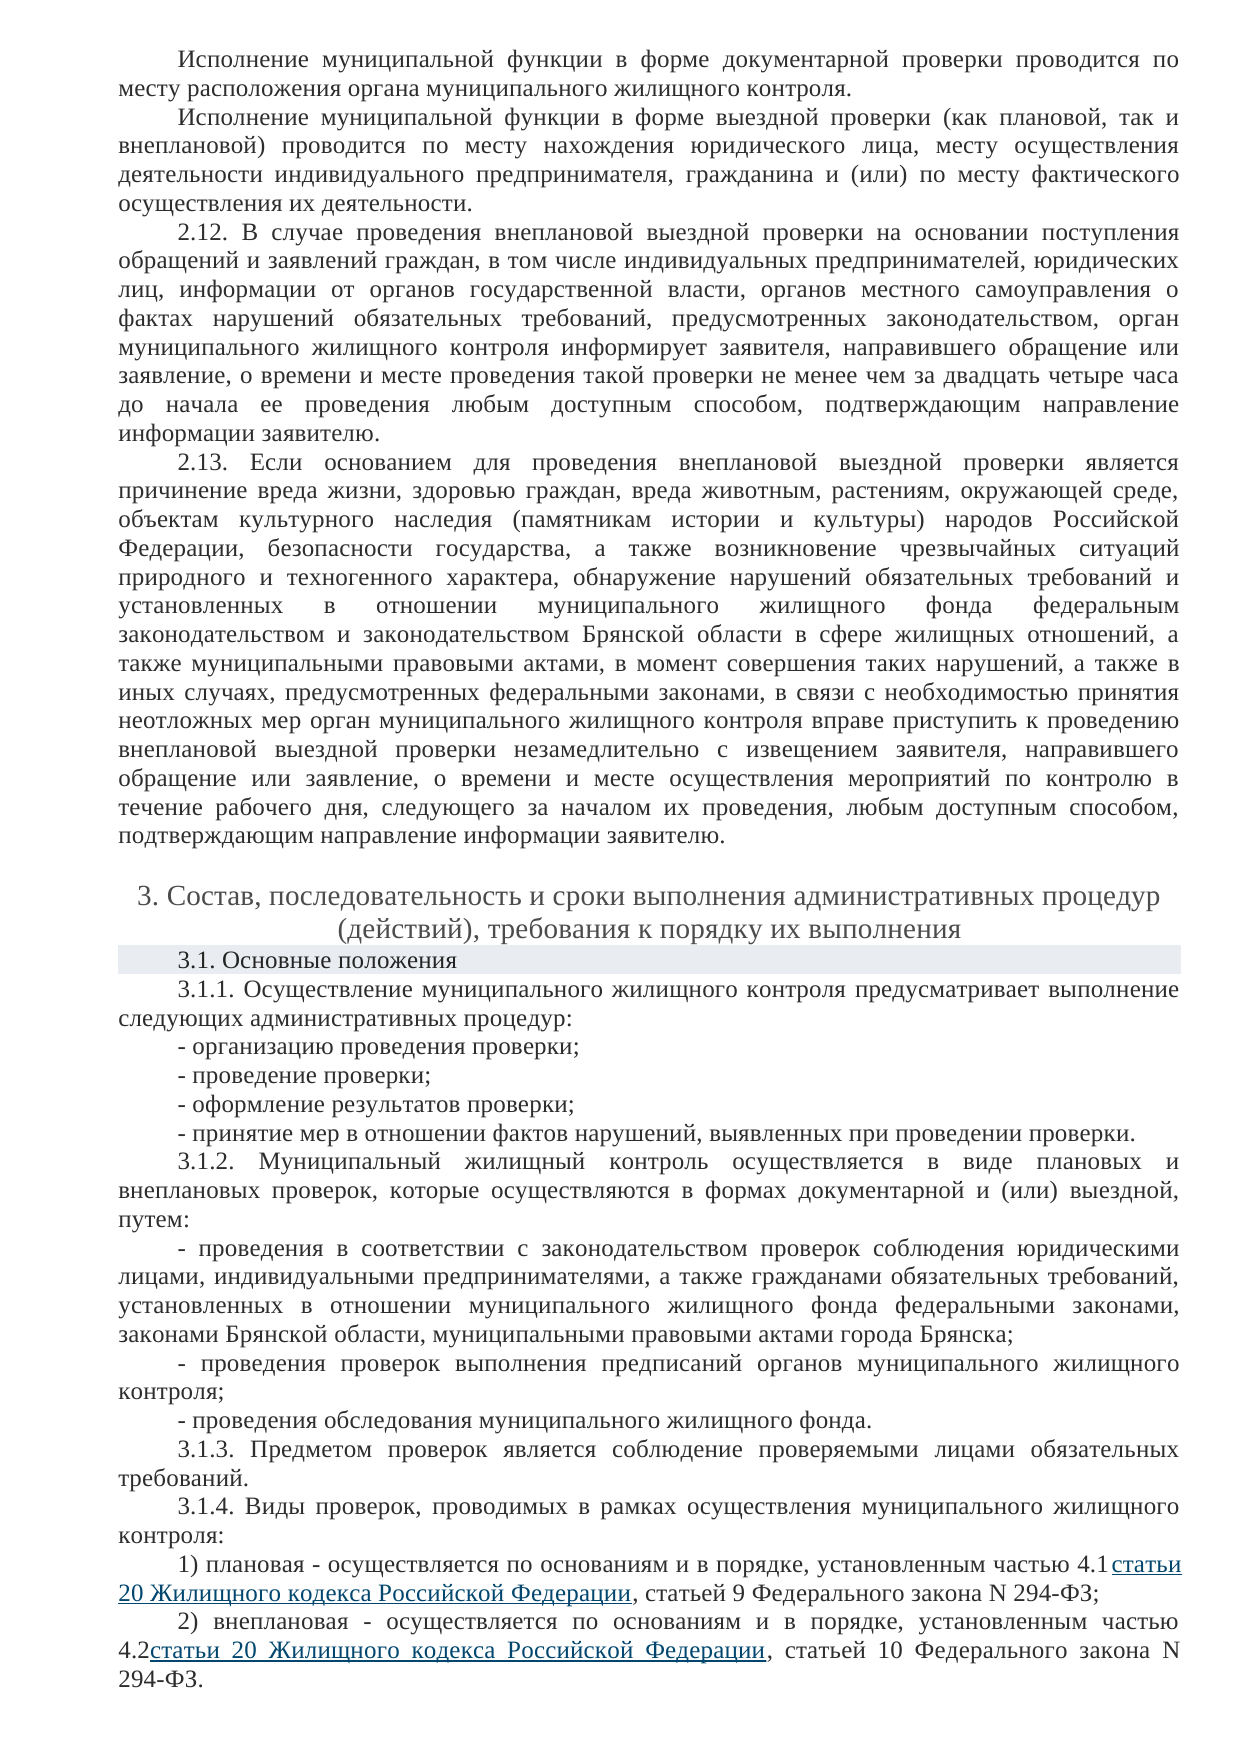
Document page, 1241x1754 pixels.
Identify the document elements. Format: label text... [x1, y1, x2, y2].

text 2.12. В случае проведения внеплановой выездной проверки на основании поступления обращений и заявлений граждан, в том числе индивидуальных предпринимателей, юридических лиц, информации от органов государственной власти, органов местного самоуправления о фактах нарушений обязательных требований, предусмотренных законодательством, орган муниципального жилищного контроля информирует заявителя, направившего обращение или заявление, о времени и месте проведения такой проверки не менее чем за двадцать четыре часа до начала ее проведения любым доступным способом, подтверждающим направление информации заявителю. [118, 217, 1181, 447]
text - проведение проверки; [118, 1060, 1181, 1089]
text 3.1.4. Виды проверок, проводимых в рамках осуществления муниципального жилищного контроля: [118, 1491, 1181, 1549]
text 1) плановая - осуществляется по основаниям и в порядке, установленным частью 4.1статьи 20 Жилищного кодекса Российской Федерации, статьей 9 Федерального закона N 294-ФЗ; [118, 1549, 1181, 1606]
text - организацию проведения проверки; [118, 1031, 1181, 1060]
text 3. Состав, последовательность и сроки выполнения административных процедур (действий), требования к порядку их выполнения [118, 878, 1181, 945]
text Исполнение муниципальной функции в форме документарной проверки проводится по месту расположения органа муниципального жилищного контроля. [118, 44, 1181, 102]
text 3.1. Основные положения [118, 945, 1181, 974]
text - проведения в соответствии с законодательством проверок соблюдения юридическими лицами, индивидуальными предпринимателями, а также гражданами обязательных требований, установленных в отношении муниципального жилищного фонда федеральными законами, законами Брянской области, муниципальными правовыми актами города Брянска; [118, 1233, 1181, 1348]
text 2.13. Если основанием для проведения внеплановой выездной проверки является причинение вреда жизни, здоровью граждан, вреда животным, растениям, окружающей среде, объектам культурного наследия (памятникам истории и культуры) народов Российской Федерации, безопасности государства, а также возникновение чрезвычайных ситуаций природного и техногенного характера, обнаружение нарушений обязательных требований и установленных в отношении муниципального жилищного фонда федеральным законодательством и законодательством Брянской области в сфере жилищных отношений, а также муниципальными правовыми актами, в момент совершения таких нарушений, а также в иных случаях, предусмотренных федеральными законами, в связи с необходимостью принятия неотложных мер орган муниципального жилищного контроля вправе приступить к проведению внеплановой выездной проверки незамедлительно с извещением заявителя, направившего обращение или заявление, о времени и месте осуществления мероприятий по контролю в течение рабочего дня, следующего за началом их проведения, любым доступным способом, подтверждающим направление информации заявителю. [118, 447, 1181, 849]
text 3.1.3. Предметом проверок является соблюдение проверяемыми лицами обязательных требований. [118, 1434, 1181, 1491]
text 3.1.2. Муниципальный жилищный контроль осуществляется в виде плановых и внеплановых проверок, которые осуществляются в формах документарной и (или) выездной, путем: [118, 1146, 1181, 1233]
text - проведения проверок выполнения предписаний органов муниципального жилищного контроля; [118, 1348, 1181, 1405]
text - оформление результатов проверки; [118, 1089, 1181, 1118]
text 3.1.1. Осуществление муниципального жилищного контроля предусматривает выполнение следующих административных процедур: [118, 974, 1181, 1031]
text - принятие мер в отношении фактов нарушений, выявленных при проведении проверки. [118, 1118, 1181, 1146]
text - проведения обследования муниципального жилищного фонда. [118, 1405, 1181, 1434]
text 2) внеплановая - осуществляется по основаниям и в порядке, установленным частью 4.2статьи 20 Жилищного кодекса Российской Федерации, статьей 10 Федерального закона N 294-ФЗ. [118, 1606, 1181, 1693]
text Исполнение муниципальной функции в форме выездной проверки (как плановой, так и внеплановой) проводится по месту нахождения юридического лица, месту осуществления деятельности индивидуального предпринимателя, гражданина и (или) по месту фактического осуществления их деятельности. [118, 102, 1181, 217]
